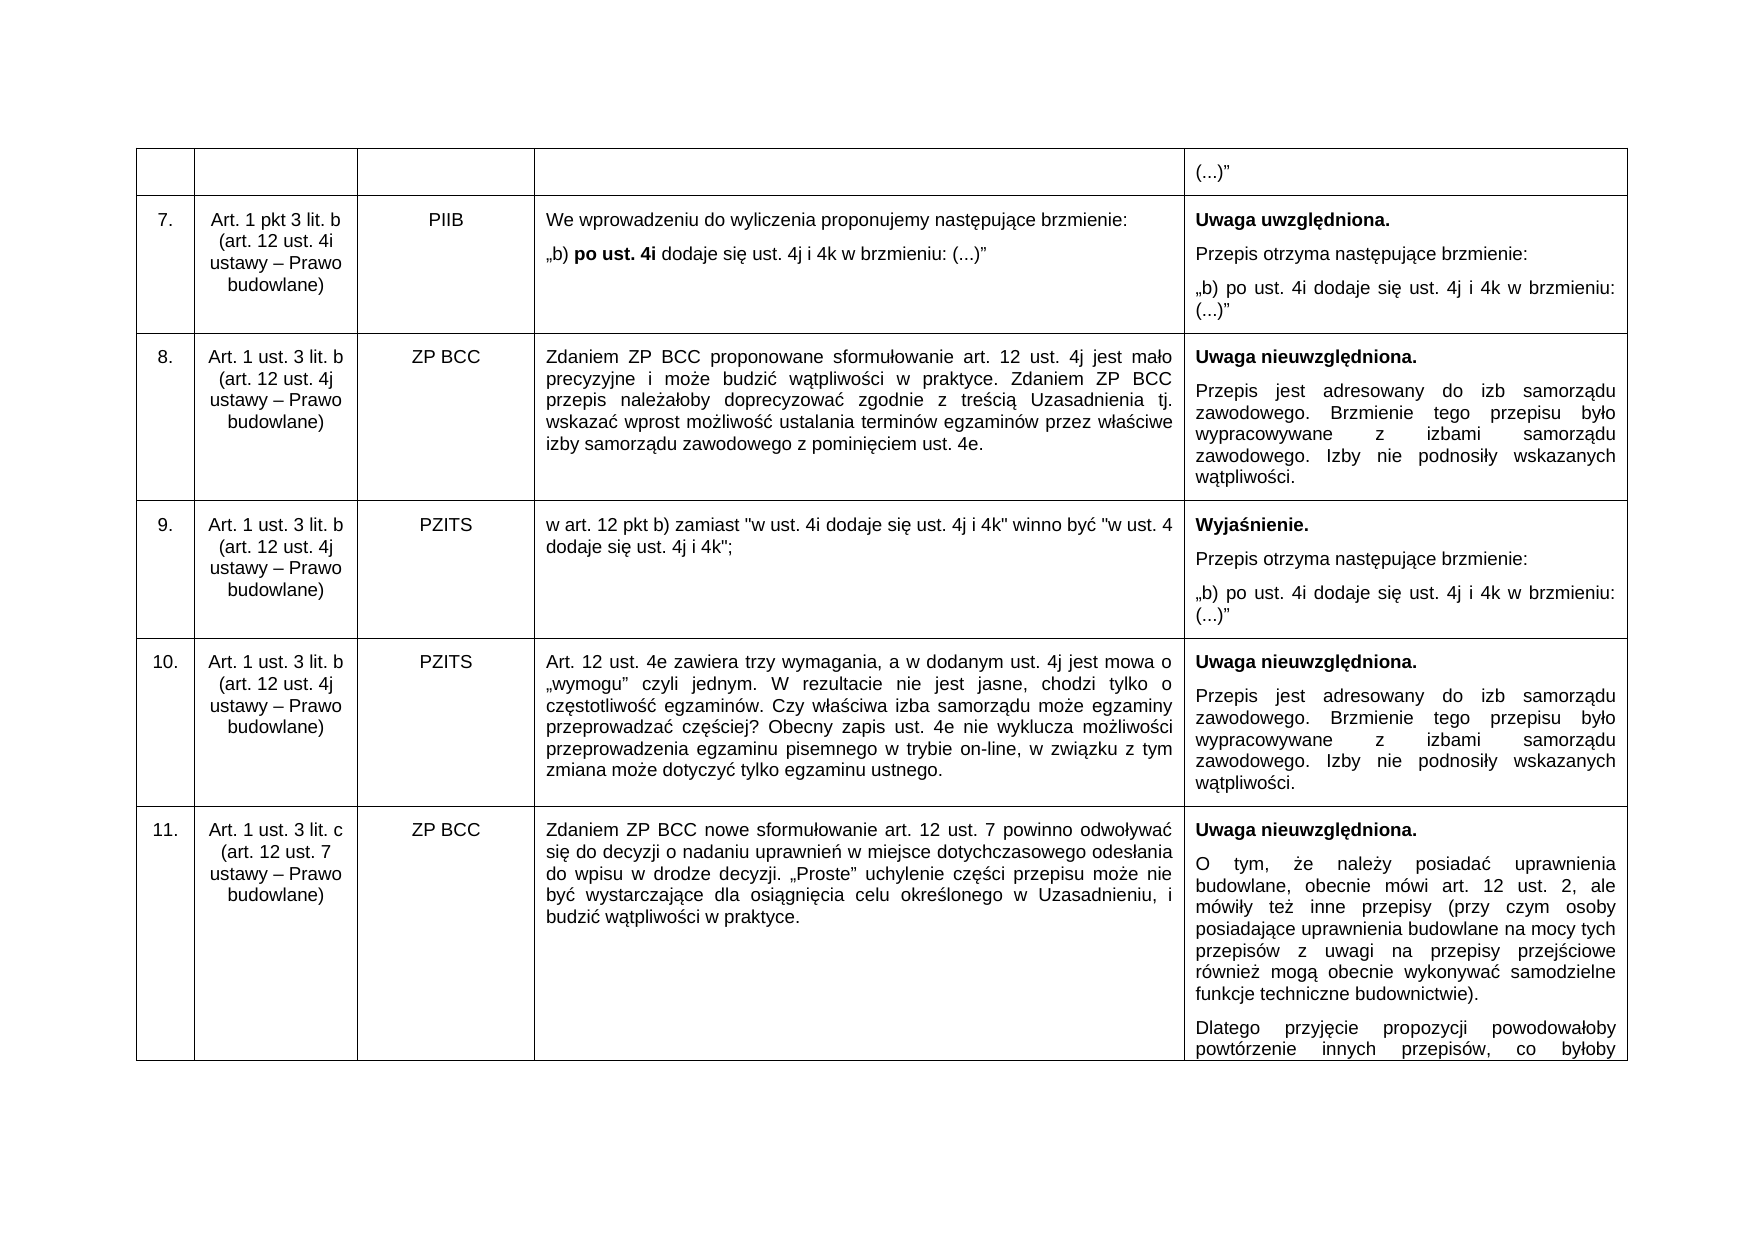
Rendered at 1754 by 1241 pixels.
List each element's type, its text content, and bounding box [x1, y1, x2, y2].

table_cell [535, 149, 1184, 195]
table_cell Uwaga uwzględniona. Przepis otrzyma następujące brzmienie: „b) po ust. 4i dodaje się ust. 4j i 4k w brzmieniu: (...)” [1185, 196, 1627, 332]
table_cell ZP BCC [358, 807, 534, 1060]
table_cell 7. [137, 196, 194, 332]
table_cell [358, 149, 534, 195]
table_cell ZP BCC [358, 334, 534, 500]
table_cell Wyjaśnienie. Przepis otrzyma następujące brzmienie: „b) po ust. 4i dodaje się ust. 4j i 4k w brzmieniu: (...)” [1185, 501, 1627, 638]
table_cell 9. [137, 501, 194, 638]
table_cell PZITS [358, 639, 534, 806]
table_cell 6. [137, 149, 194, 195]
table_cell 8. [137, 334, 194, 500]
table_cell Zdaniem ZP BCC proponowane sformułowanie art. 12 ust. 4j jest mało precyzyjne i może budzić wątpliwości w praktyce. Zdaniem ZP BCC przepis należałoby doprecyzować zgodnie z treścią Uzasadnienia tj. wskazać wprost możliwość ustalania terminów egzaminów przez właściwe izby samorządu zawodowego z pominięciem ust. 4e. [535, 334, 1184, 500]
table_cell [195, 807, 357, 1060]
table_cell w art. 12 pkt b) zamiast "w ust. 4i dodaje się ust. 4j i 4k" winno być "w ust. 4 dodaje się ust. 4j i 4k"; [535, 501, 1184, 638]
table_cell PIIB [358, 196, 534, 332]
table_cell Art. 12 ust. 4e zawiera trzy wymagania, a w dodanym ust. 4j jest mowa o „wymogu” czyli jednym. W rezultacie nie jest jasne, chodzi tylko o częstotliwość egzaminów. Czy właściwa izba samorządu może egzaminy przeprowadzać częściej? Obecny zapis ust. 4e nie wyklucza możliwości przeprowadzenia egzaminu pisemnego w trybie on-line, w związku z tym zmiana może dotyczyć tylko egzaminu ustnego. [535, 639, 1184, 806]
table_cell PZITS [358, 501, 534, 638]
table_cell Art. 1 pkt 3 lit. b (art. 12 ust. 4i ustawy – Prawo budowlane) [195, 196, 357, 332]
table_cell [535, 807, 1184, 1060]
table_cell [195, 149, 357, 195]
table_cell Art. 1 ust. 3 lit. b (art. 12 ust. 4j ustawy – Prawo budowlane) [195, 334, 357, 500]
table_cell Uwaga nieuwzględniona. Przepis jest adresowany do izb samorządu zawodowego. Brzmienie tego przepisu było wypracowywane z izbami samorządu zawodowego. Izby nie podnosiły wskazanych wątpliwości. [1185, 639, 1627, 806]
table_cell 11. [137, 807, 194, 1060]
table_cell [1185, 807, 1627, 1060]
table_cell 10. [137, 639, 194, 806]
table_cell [1185, 149, 1627, 195]
table_cell We wprowadzeniu do wyliczenia proponujemy następujące brzmienie: „b) po ust. 4i dodaje się ust. 4j i 4k w brzmieniu: (...)” [535, 196, 1184, 332]
table_cell Art. 1 ust. 3 lit. b (art. 12 ust. 4j ustawy – Prawo budowlane) [195, 639, 357, 806]
table_cell Art. 1 ust. 3 lit. b (art. 12 ust. 4j ustawy – Prawo budowlane) [195, 501, 357, 638]
table_cell Uwaga nieuwzględniona. Przepis jest adresowany do izb samorządu zawodowego. Brzmienie tego przepisu było wypracowywane z izbami samorządu zawodowego. Izby nie podnosiły wskazanych wątpliwości. [1185, 334, 1627, 500]
